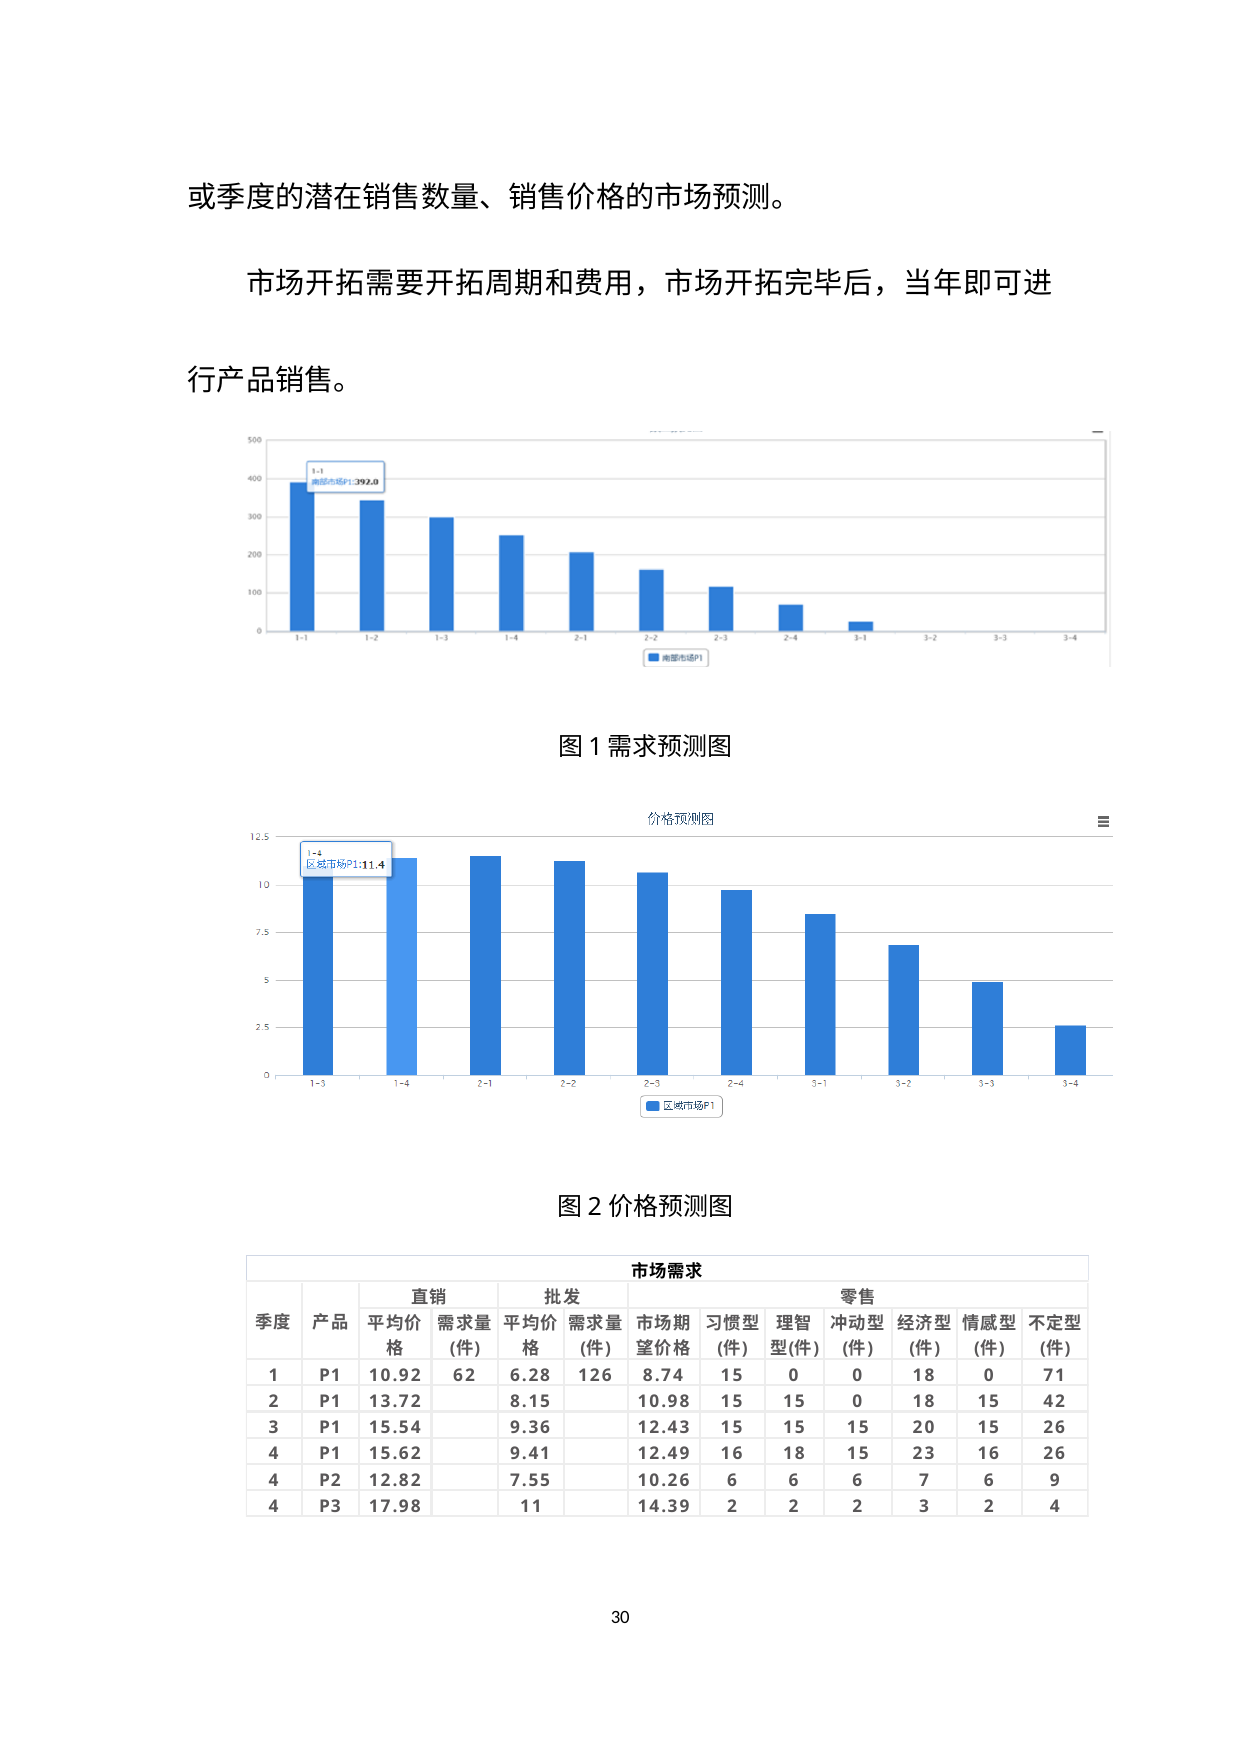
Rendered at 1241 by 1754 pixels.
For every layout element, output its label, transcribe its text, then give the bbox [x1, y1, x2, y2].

picture [245, 794, 1113, 1126]
picture [245, 431, 1112, 667]
text 图2 价格预测图 [187, 1172, 1053, 1237]
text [187, 162, 1053, 227]
text 市场开拓需要开拓周期和费用，市场开拓完毕后，当年即可进行产品销售。 [187, 248, 1053, 411]
text 图1需求预测图 [187, 712, 1053, 777]
